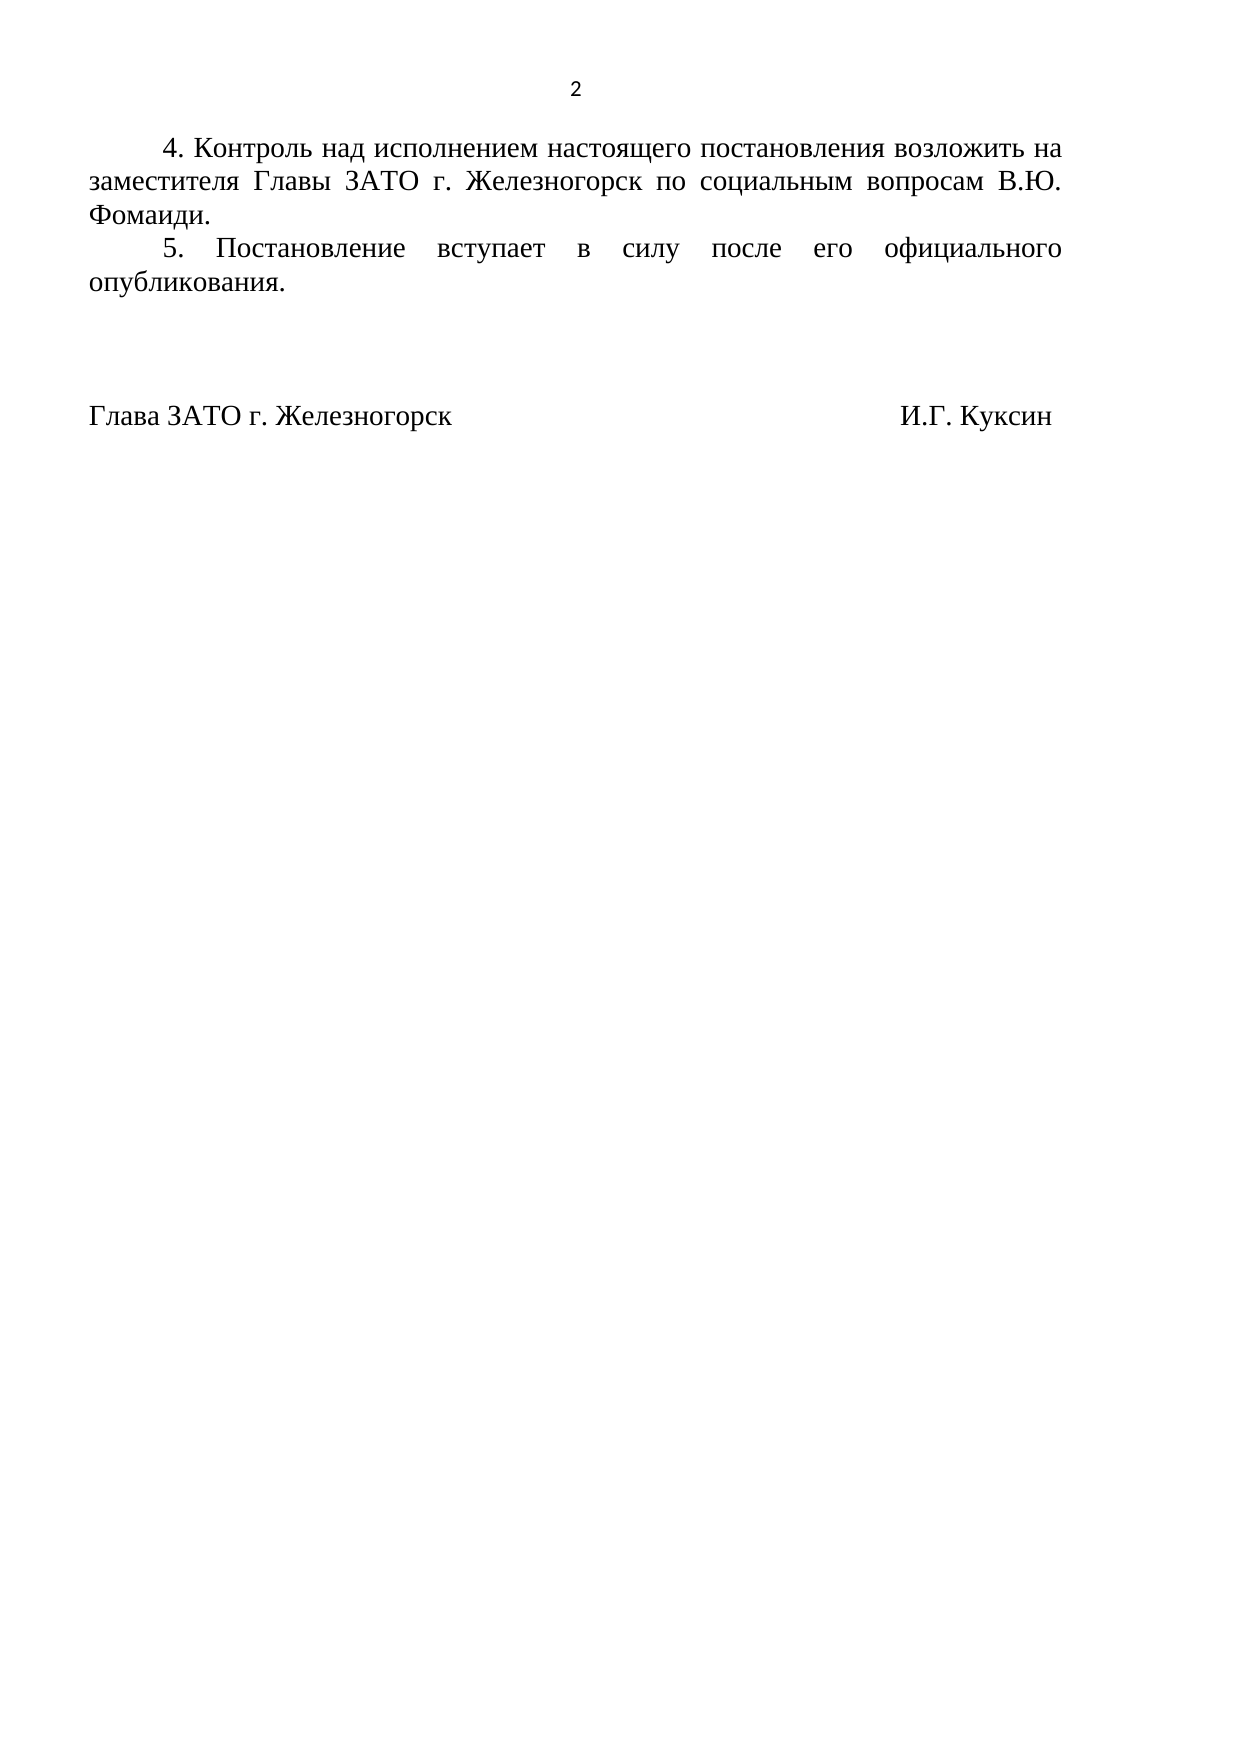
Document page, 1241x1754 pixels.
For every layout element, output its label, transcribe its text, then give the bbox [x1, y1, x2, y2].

text 4. Контроль над исполнением настоящего постановления возложить на заместителя Главы ЗАТО г. Железногорск по социальным вопросам В.Ю. Фомаиди. [89, 130, 1063, 231]
text 5. Постановление вступает в силу после его официального опубликования. [89, 231, 1063, 298]
text Глава ЗАТО г. Железногорск И.Г. Куксин [89, 398, 1063, 432]
